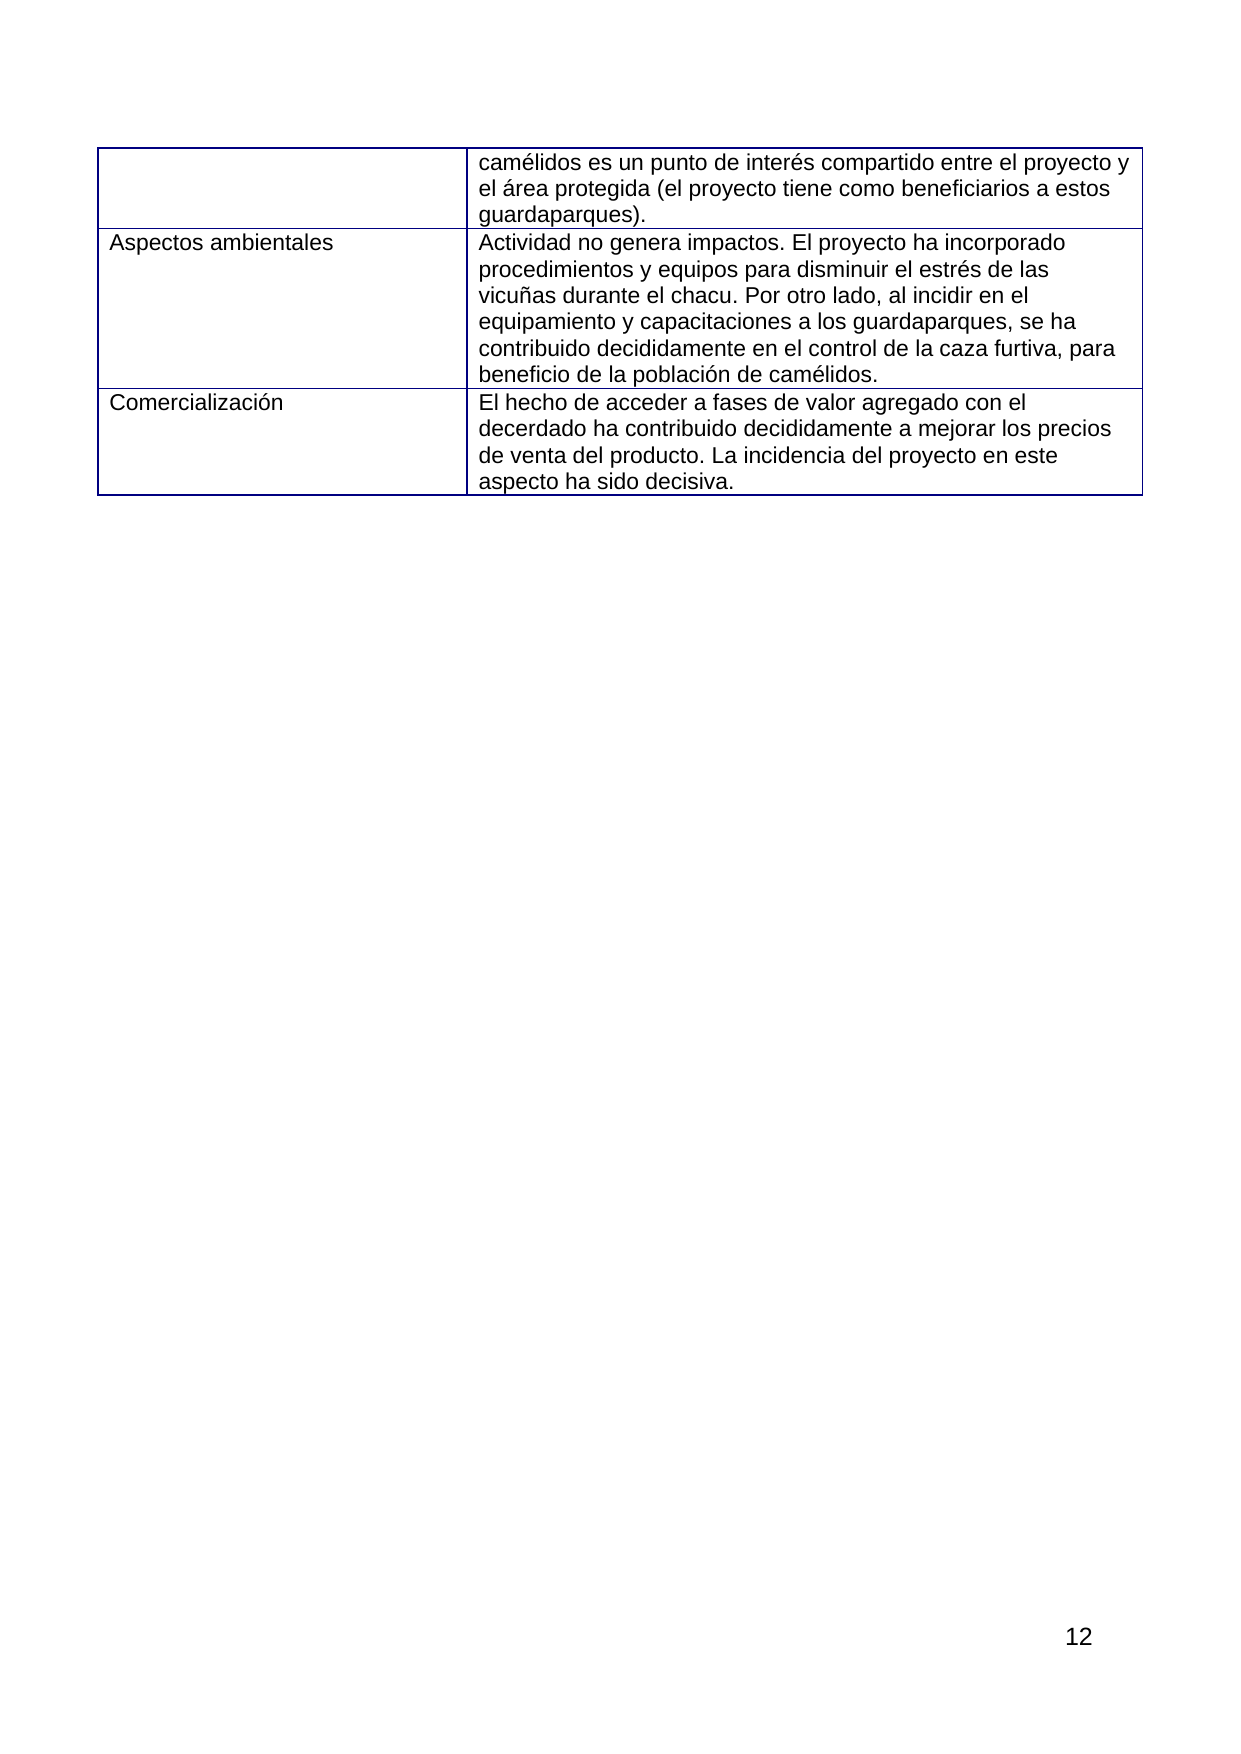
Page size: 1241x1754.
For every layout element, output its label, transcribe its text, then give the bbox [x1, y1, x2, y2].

table_cell Comercialización [99, 389, 466, 494]
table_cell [468, 149, 1142, 228]
table_cell El hecho de acceder a fases de valor agregado con el decerdado ha contribuido decididamente a mejorar los precios de venta del producto. La incidencia del proyecto en este aspecto ha sido decisiva. [468, 389, 1142, 494]
table_cell Actividad no genera impactos. El proyecto ha incorporado procedimientos y equipos para disminuir el estrés de las vicuñas durante el chacu. Por otro lado, al incidir en el equipamiento y capacitaciones a los guardaparques, se ha contribuido decididamente en el control de la caza furtiva, para beneficio de la población de camélidos. [468, 229, 1142, 387]
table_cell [99, 149, 466, 228]
table_cell Aspectos ambientales [99, 229, 466, 387]
